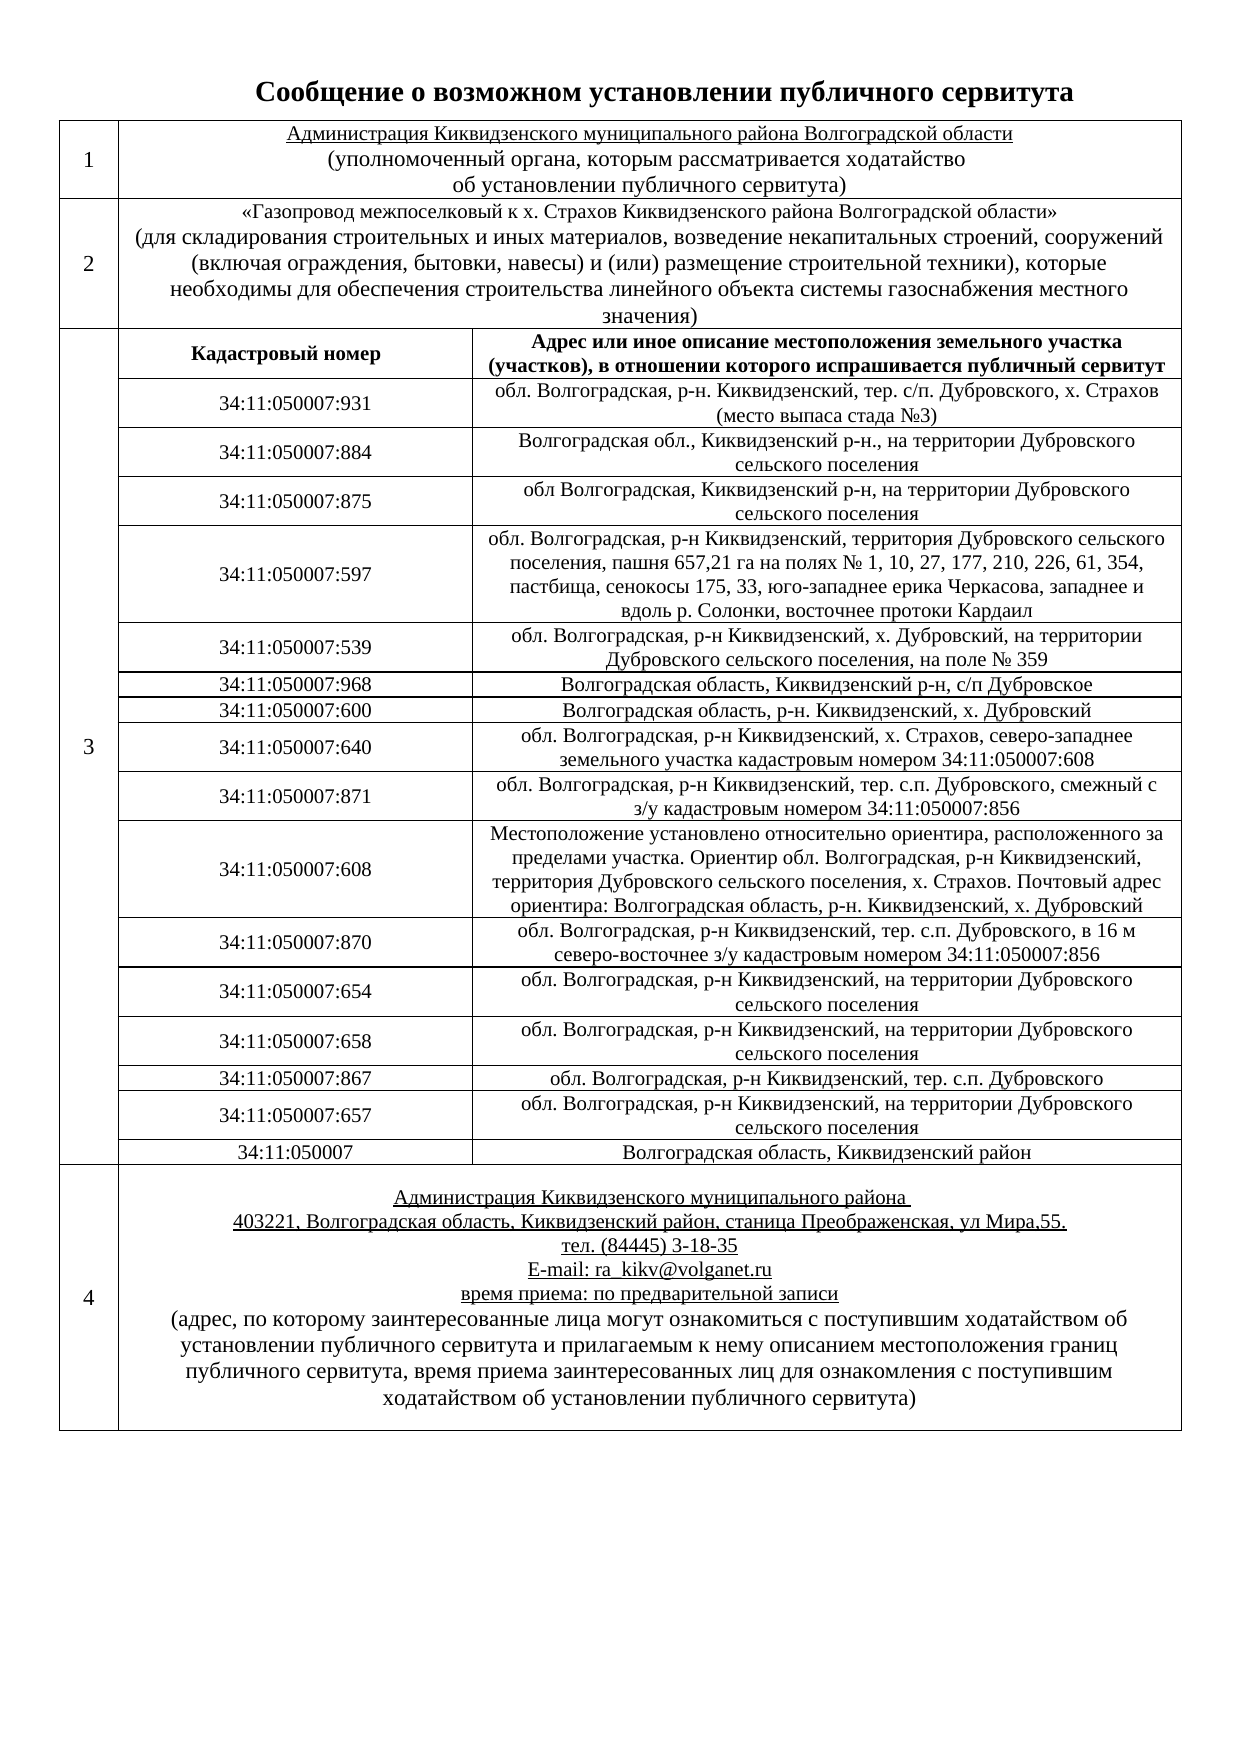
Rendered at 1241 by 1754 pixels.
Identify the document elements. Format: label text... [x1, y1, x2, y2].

table_cell 34:11:050007:597 [119, 526, 472, 622]
table_cell обл. Волгоградская, р-н Киквидзенский, х. Страхов, северо-западнее земельного участка кадастровым номером 34:11:050007:608 [473, 723, 1181, 771]
table_cell 34:11:050007:968 [119, 673, 472, 696]
table_cell обл. Волгоградская, р-н. Киквидзенский, тер. с/п. Дубровского, х. Страхов (место выпаса стада №3) [473, 379, 1181, 427]
table_cell 34:11:050007:871 [119, 772, 472, 820]
table_cell 4 [60, 1165, 118, 1430]
table_cell обл. Волгоградская, р-н Киквидзенский, тер. с.п. Дубровского, в 16 м северо-восточнее з/у кадастровым номером 34:11:050007:856 [473, 918, 1181, 966]
table_cell Волгоградская область, Киквидзенский р-н, с/п Дубровское [473, 673, 1181, 696]
text Сообщение о возможном установлении публичного сервитута [177, 74, 1152, 107]
table_cell 34:11:050007:657 [119, 1091, 472, 1139]
table_cell Местоположение установлено относительно ориентира, расположенного за пределами участка. Ориентир обл. Волгоградская, р-н Киквидзенский, территория Дубровского сельского поселения, х. Страхов. Почтовый адрес ориентира: Волгоградская область, р-н. Киквидзенский, х. Дубровский [473, 821, 1181, 917]
table_cell 34:11:050007:870 [119, 918, 472, 966]
table_cell Администрация Киквидзенского муниципального района 403221, Волгоградская область, Киквидзенский район, станица Преображенская, ул Мира,55. тел. (84445) 3-18-35 E-mail: ra_kikv@volganet.ru время приема: по предварительной записи (адрес, по которому заинтересованные лица могут ознакомиться с поступившим ходатайством об установлении публичного сервитута и прилагаемым к нему описанием местоположения границ публичного сервитута, время приема заинтересованных лиц для ознакомления с поступившим ходатайством об установлении публичного сервитута) [119, 1165, 1181, 1430]
table_cell Кадастровый номер [119, 329, 472, 377]
table_cell обл. Волгоградская, р-н Киквидзенский, х. Дубровский, на территории Дубровского сельского поселения, на поле № 359 [473, 623, 1181, 671]
table_cell 34:11:050007:884 [119, 428, 472, 476]
table_cell 34:11:050007:654 [119, 968, 472, 1016]
table_cell Адрес или иное описание местоположения земельного участка (участков), в отношении которого испрашивается публичный сервитут [473, 329, 1181, 377]
table_cell 34:11:050007:539 [119, 623, 472, 671]
table_cell обл Волгоградская, Киквидзенский р-н, на территории Дубровского сельского поселения [473, 477, 1181, 525]
table_cell обл. Волгоградская, р-н Киквидзенский, тер. с.п. Дубровского [473, 1066, 1181, 1090]
table_cell обл. Волгоградская, р-н Киквидзенский, на территории Дубровского сельского поселения [473, 1091, 1181, 1139]
table_cell обл. Волгоградская, р-н Киквидзенский, территория Дубровского сельского поселения, пашня 657,21 га на полях № 1, 10, 27, 177, 210, 226, 61, 354, пастбища, сенокосы 175, 33, юго-западнее ерика Черкасова, западнее и вдоль р. Солонки, восточнее протоки Кардаил [473, 526, 1181, 622]
table_cell 34:11:050007:931 [119, 379, 472, 427]
table_cell 34:11:050007:640 [119, 723, 472, 771]
table_cell 34:11:050007:608 [119, 821, 472, 917]
table_cell 34:11:050007:875 [119, 477, 472, 525]
table_cell обл. Волгоградская, р-н Киквидзенский, на территории Дубровского сельского поселения [473, 1017, 1181, 1065]
table_cell 34:11:050007:867 [119, 1066, 472, 1090]
table_header Администрация Киквидзенского муниципального района Волгоградской области (уполномоченный органа, которым рассматривается ходатайство об установлении публичного сервитута) [119, 121, 1181, 198]
table_cell 34:11:050007:658 [119, 1017, 472, 1065]
table_cell Волгоградская область, Киквидзенский район [473, 1140, 1181, 1164]
table_cell 3 [60, 329, 118, 1164]
table_header 1 [60, 121, 118, 198]
table_cell 34:11:050007 [119, 1140, 472, 1164]
table_cell обл. Волгоградская, р-н Киквидзенский, на территории Дубровского сельского поселения [473, 968, 1181, 1016]
table_cell Волгоградская обл., Киквидзенский р-н., на территории Дубровского сельского поселения [473, 428, 1181, 476]
table_cell 2 [60, 199, 118, 328]
table_cell Волгоградская область, р-н. Киквидзенский, х. Дубровский [473, 698, 1181, 722]
table_cell 34:11:050007:600 [119, 698, 472, 722]
table_cell «Газопровод межпоселковый к х. Страхов Киквидзенского района Волгоградской области» (для складирования строительных и иных материалов, возведение некапитальных строений, сооружений (включая ограждения, бытовки, навесы) и (или) размещение строительной техники), которые необходимы для обеспечения строительства линейного объекта системы газоснабжения местного значения) [119, 199, 1181, 328]
table_cell обл. Волгоградская, р-н Киквидзенский, тер. с.п. Дубровского, смежный с з/у кадастровым номером 34:11:050007:856 [473, 772, 1181, 820]
